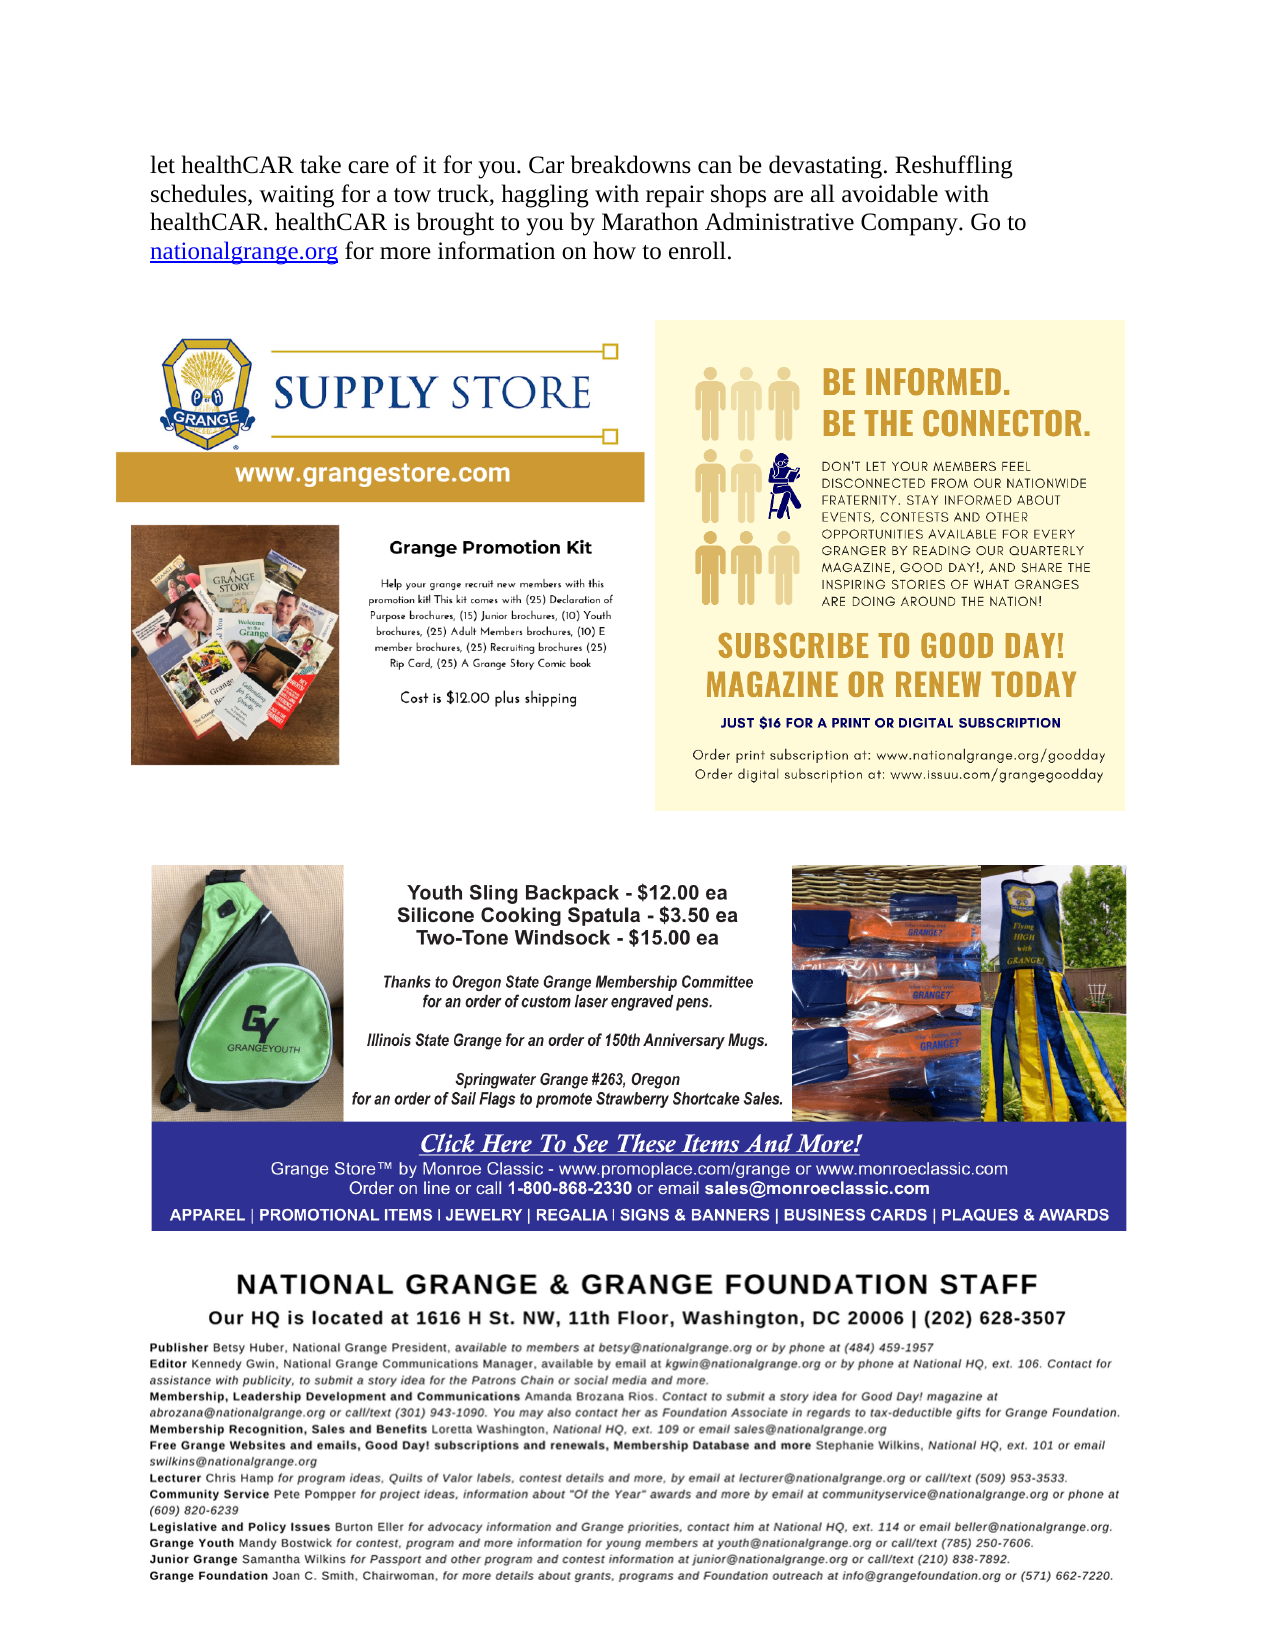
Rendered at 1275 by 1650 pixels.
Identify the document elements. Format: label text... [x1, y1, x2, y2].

picture [151, 865, 1127, 1231]
text schedules, waiting for a tow truck, haggling with repair shops are all avoidable with [150, 179, 1125, 207]
picture [149, 1257, 1125, 1583]
picture [115, 334, 645, 782]
text healthCAR. healthCAR is brought to you by Marathon Administrative Company. Go to nationalgrange.org for more information on how to enroll. [150, 207, 1125, 265]
text let healthCAR take care of it for you. Car breakdowns can be devastating. Reshuffling [150, 150, 1125, 179]
picture [654, 320, 1125, 811]
